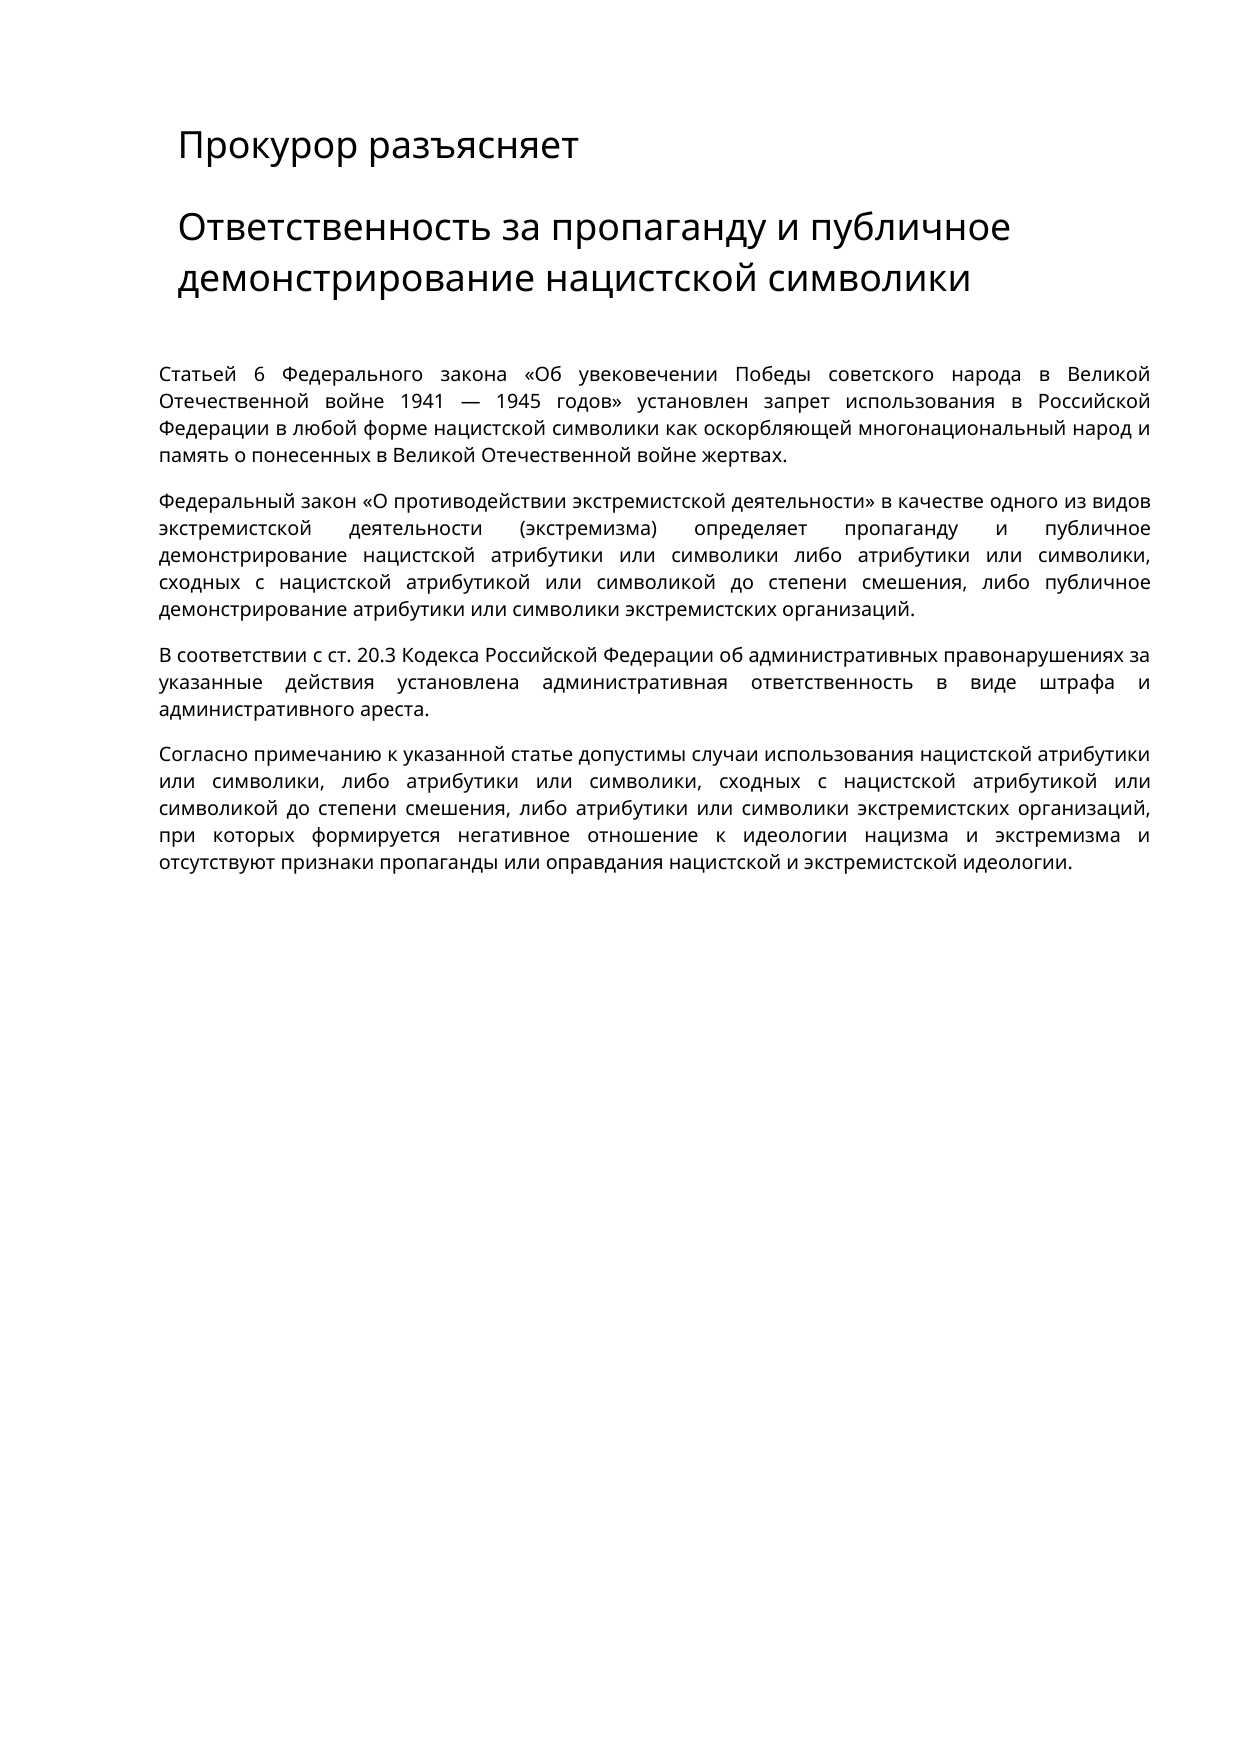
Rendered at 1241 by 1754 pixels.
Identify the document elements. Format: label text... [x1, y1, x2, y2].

text Статьей 6 Федерального закона «Об увековечении Победы советского народа в Великой Отечественной войне 1941 — 1945 годов» установлен запрет использования в Российской Федерации в любой форме нацистской символики как оскорбляющей многонациональный народ и память о понесенных в Великой Отечественной войне жертвах. [158, 361, 1152, 469]
text Федеральный закон «О противодействии экстремистской деятельности» в качестве одного из видов экстремистской деятельности (экстремизма) определяет пропаганду и публичное демонстрирование нацистской атрибутики или символики либо атрибутики или символики, сходных с нацистской атрибутикой или символикой до степени смешения, либо публичное демонстрирование атрибутики или символики экстремистских организаций. [158, 487, 1152, 622]
text Прокурор разъясняет [177, 118, 1152, 169]
text Согласно примечанию к указанной статье допустимы случаи использования нацистской атрибутики или символики, либо атрибутики или символики, сходных с нацистской атрибутикой или символикой до степени смешения, либо атрибутики или символики экстремистских организаций, при которых формируется негативное отношение к идеологии нацизма и экстремизма и отсутствуют признаки пропаганды или оправдания нацистской и экстремистской идеологии. [158, 741, 1152, 876]
text Ответственность за пропаганду и публичное демонстрирование нацистской символики [177, 200, 1152, 302]
text В соответствии с ст. 20.3 Кодекса Российской Федерации об административных правонарушениях за указанные действия установлена административная ответственность в виде штрафа и административного ареста. [158, 641, 1152, 722]
